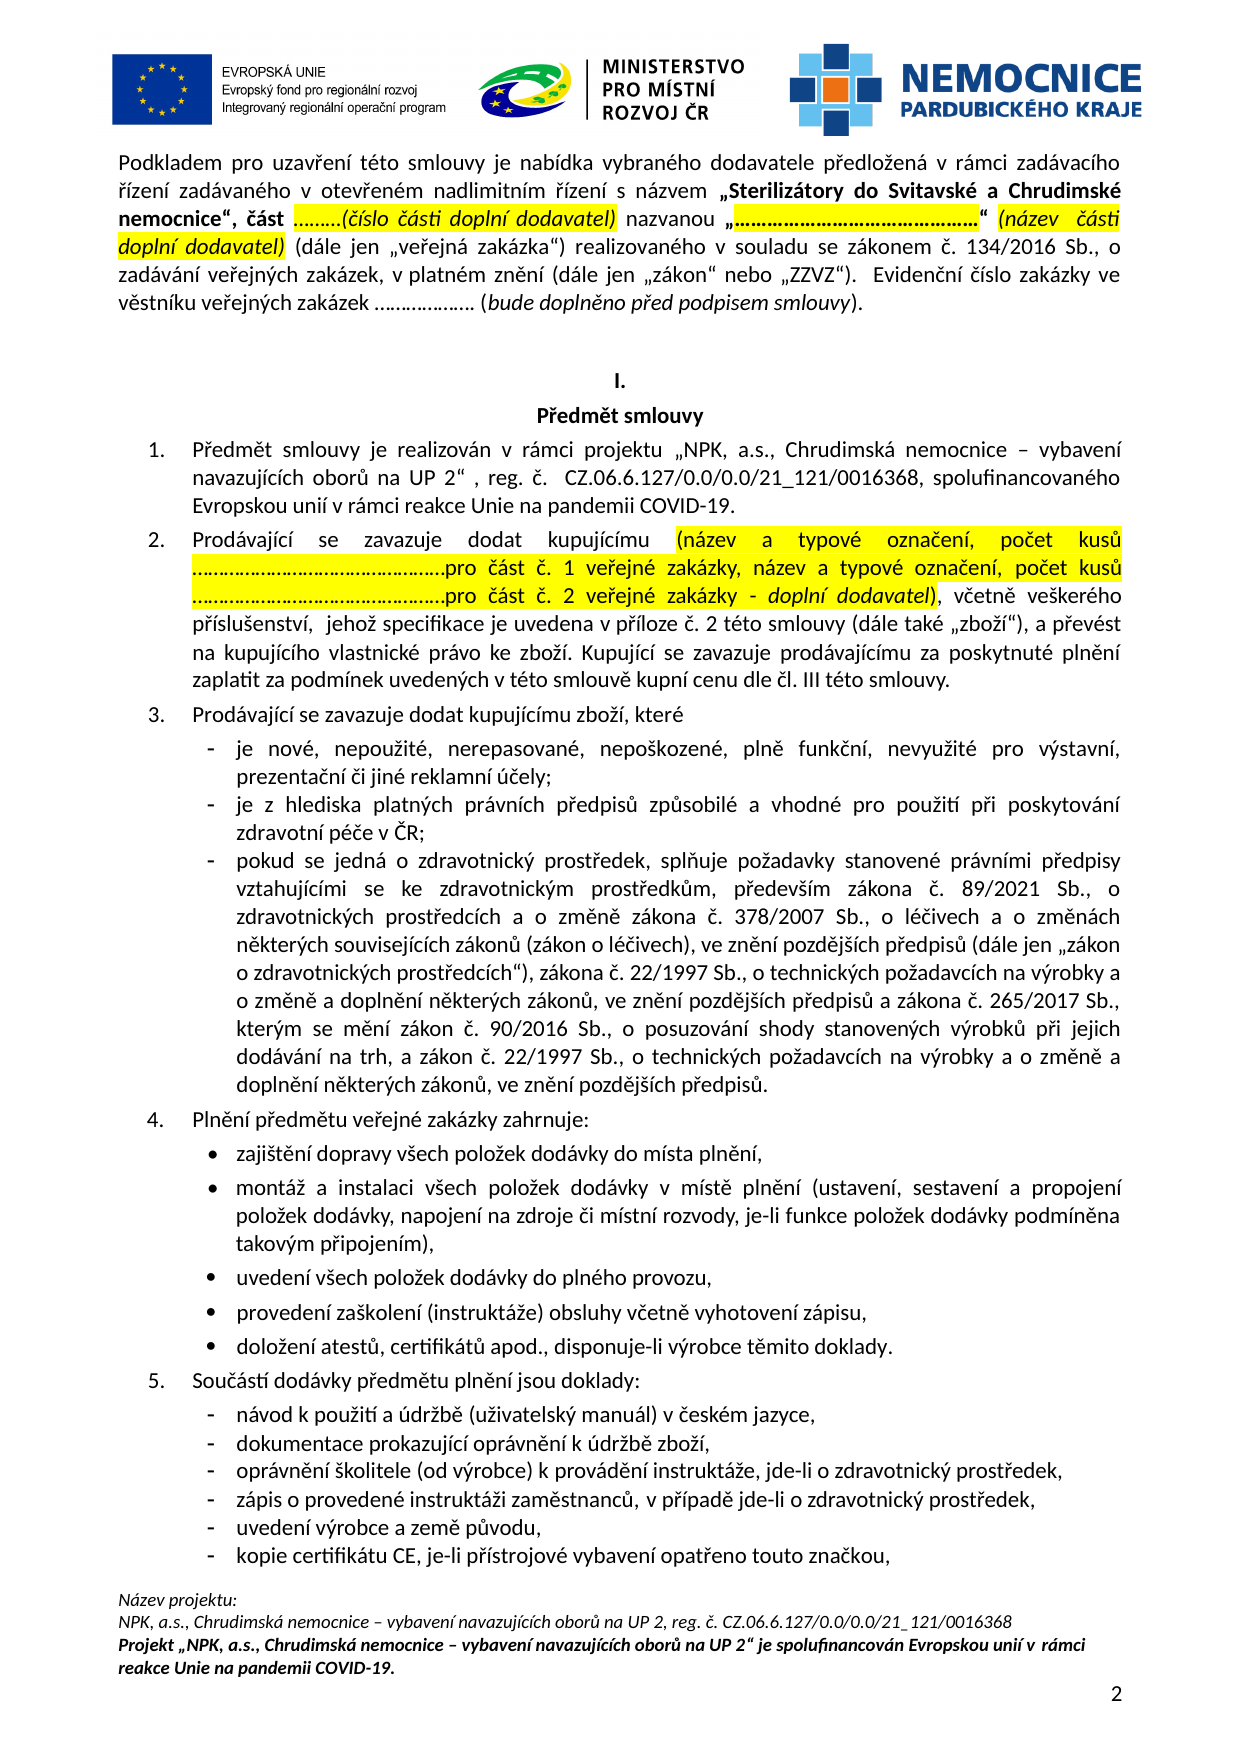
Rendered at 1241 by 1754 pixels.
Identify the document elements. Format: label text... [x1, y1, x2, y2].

list oprávnění školitele (od výrobce) k provádění instruktáže, jde-li o zdravotnický prostředek, [207, 1457, 1122, 1485]
list uvedení všech položek dodávky do plného provozu, [207, 1263, 1122, 1292]
list Plnění předmětu veřejné zakázky zahrnuje: [147, 1105, 1122, 1133]
list doložení atestů, certifikátů apod., disponuje-li výrobce těmito doklady. [207, 1332, 1122, 1360]
list kopie certifikátu CE, je-li přístrojové vybavení opatřeno touto značkou, [207, 1541, 1122, 1569]
text • zajištění dopravy všech položek dodávky do místa plnění, [118, 1139, 1122, 1167]
list dokumentace prokazující oprávnění k údržbě zboží, [207, 1429, 1122, 1457]
text Podkladem pro uzavření této smlouvy je nabídka vybraného dodavatele předložená v rámci zadávacího řízení zadávaného v otevřeném nadlimitním řízení s názvem „Sterilizátory do Svitavské a Chrudimské nemocnice“, část ………(číslo části doplní dodavatel) nazvanou „………………………………………“ (název části doplní dodavatel) (dále jen „veřejná zakázka“) realizovaného v souladu se zákonem č. 134/2016 Sb., o zadávání veřejných zakázek, v platném znění (dále jen „zákon“ nebo „ZZVZ“). Evidenční číslo zakázky ve věstníku veřejných zakázek ………………. (bude doplněno před podpisem smlouvy). [118, 148, 1122, 316]
picture [90, 30, 766, 148]
list je z hlediska platných právních předpisů způsobilé a vhodné pro použití při poskytování zdravotní péče v ČR; [207, 790, 1122, 846]
list Prodávající se zavazuje dodat kupujícímu (název a typové označení, počet kusů …………………………………………pro část č. 1 veřejné zakázky, název a typové označení, počet kusů …………………………………………pro část č. 2 veřejné zakázky - doplní dodavatel), včetně veškerého příslušenství, jehož specifikace je uvedena v příloze č. 2 této smlouvy (dále také „zboží“), a převést na kupujícího vlastnické právo ke zboží. Kupující se zavazuje prodávajícímu za poskytnuté plnění zaplatit za podmínek uvedených v této smlouvě kupní cenu dle čl. III této smlouvy. [148, 526, 1122, 694]
picture [788, 42, 1142, 137]
text Předmět smlouvy [118, 401, 1122, 429]
list pokud se jedná o zdravotnický prostředek, splňuje požadavky stanovené právními předpisy vztahujícími se ke zdravotnickým prostředkům, především zákona č. 89/2021 Sb., o zdravotnických prostředcích a o změně zákona č. 378/2007 Sb., o léčivech a o změnách některých souvisejících zákonů (zákon o léčivech), ve znění pozdějších předpisů (dále jen „zákon o zdravotnických prostředcích“), zákona č. 22/1997 Sb., o technických požadavcích na výrobky a o změně a doplnění některých zákonů, ve znění pozdějších předpisů a zákona č. 265/2017 Sb., kterým se mění zákon č. 90/2016 Sb., o posuzování shody stanovených výrobků při jejich dodávání na trh, a zákon č. 22/1997 Sb., o technických požadavcích na výrobky a o změně a doplnění některých zákonů, ve znění pozdějších předpisů. [207, 846, 1122, 1098]
list Prodávající se zavazuje dodat kupujícímu zboží, které [148, 700, 1122, 728]
text I. [118, 367, 1122, 395]
list návod k použití a údržbě (uživatelský manuál) v českém jazyce, [207, 1401, 1122, 1429]
list Předmět smlouvy je realizován v rámci projektu „NPK, a.s., Chrudimská nemocnice – vybavení navazujících oborů na UP 2“ , reg. č. CZ.06.6.127/0.0/0.0/21_121/0016368, spolufinancovaného Evropskou unií v rámci reakce Unie na pandemii COVID-19. [148, 435, 1122, 519]
list je nové, nepoužité, nerepasované, nepoškozené, plně funkční, nevyužité pro výstavní, prezentační či jiné reklamní účely; [207, 734, 1122, 790]
text • montáž a instalaci všech položek dodávky v místě plnění (ustavení, sestavení a propojení položek dodávky, napojení na zdroje či místní rozvody, je-li funkce položek dodávky podmíněna takovým připojením), [207, 1173, 1122, 1257]
list provedení zaškolení (instruktáže) obsluhy včetně vyhotovení zápisu, [207, 1298, 1122, 1326]
list uvedení výrobce a země původu, [207, 1513, 1122, 1541]
list zápis o provedené instruktáži zaměstnanců, v případě jde-li o zdravotnický prostředek, [207, 1485, 1122, 1513]
list Součástí dodávky předmětu plnění jsou doklady: [148, 1366, 1122, 1394]
